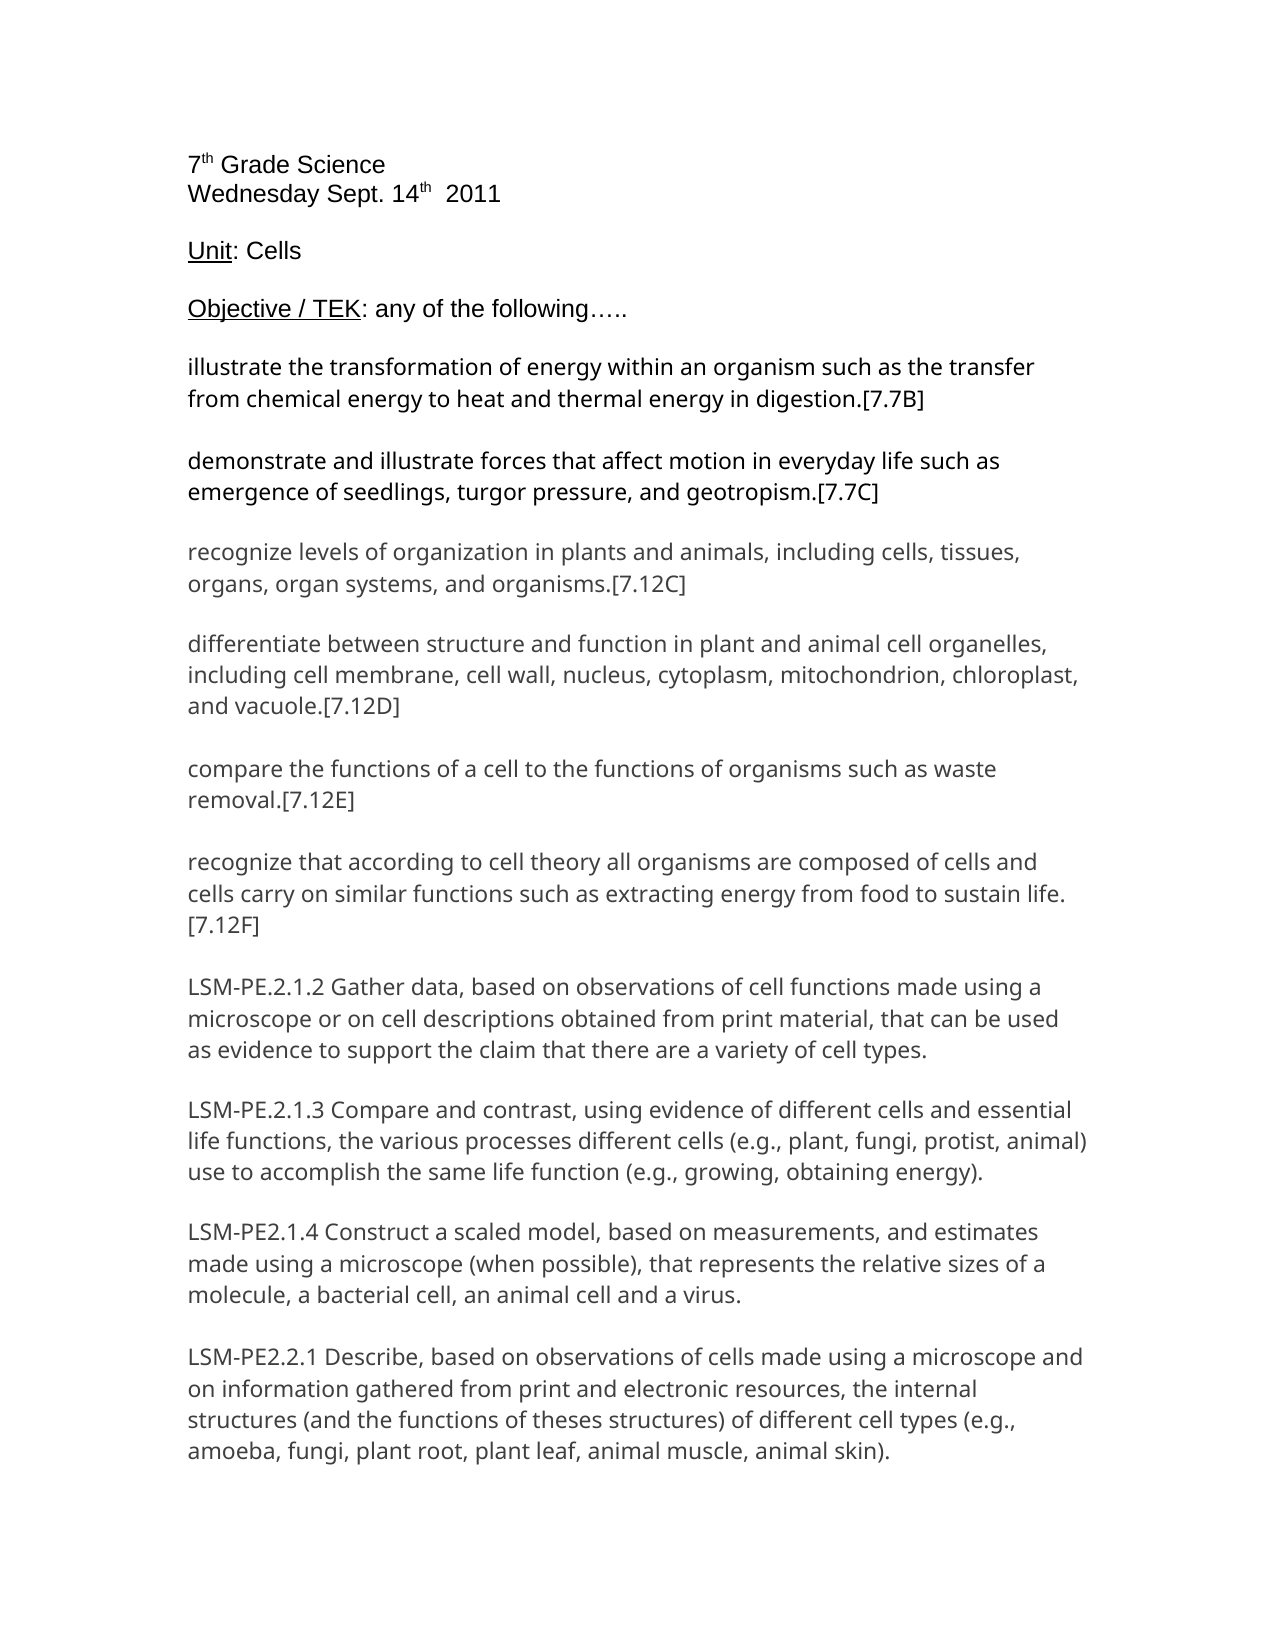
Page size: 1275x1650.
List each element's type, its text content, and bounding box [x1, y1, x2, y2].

text LSM-PE2.2.1 Describe, based on observations of cells made using a microscope and on information gathered from print and electronic resources, the internal structures (and the functions of theses structures) of different cell types (e.g., amoeba, fungi, plant root, plant leaf, animal muscle, animal skin). [187, 1341, 1087, 1466]
text demonstrate and illustrate forces that affect motion in everyday life such as emergence of seedlings, turgor pressure, and geotropism.[7.7C] [187, 445, 1087, 507]
text LSM-PE2.1.4 Construct a scaled model, based on measurements, and estimates made using a microscope (when possible), that represents the relative sizes of a molecule, a bacterial cell, an animal cell and a virus. [187, 1216, 1087, 1310]
text recognize that according to cell theory all organisms are composed of cells and cells carry on similar functions such as extracting energy from food to sustain life.[7.12F] [187, 846, 1087, 940]
text Objective / TEK: any of the following….. [187, 294, 1087, 322]
text compare the functions of a cell to the functions of organisms such as waste removal.[7.12E] [187, 752, 1087, 815]
text Wednesday Sept. 14th 2011 [187, 179, 1087, 207]
text recognize levels of organization in plants and animals, including cells, tissues, organs, organ systems, and organisms.[7.12C] [187, 536, 1087, 599]
text differentiate between structure and function in plant and animal cell organelles, including cell membrane, cell wall, nucleus, cytoplasm, mitochondrion, chloroplast, and vacuole.[7.12D] [187, 627, 1087, 721]
text LSM-PE.2.1.3 Compare and contrast, using evidence of different cells and essential life functions, the various processes different cells (e.g., plant, fungi, protist, animal) use to accomplish the same life function (e.g., growing, obtaining energy). [187, 1094, 1087, 1187]
text illustrate the transformation of energy within an organism such as the transfer from chemical energy to heat and thermal energy in digestion.[7.7B] [187, 351, 1087, 414]
text LSM-PE.2.1.2 Gather data, based on observations of cell functions made using a microscope or on cell descriptions obtained from print material, that can be used as evidence to support the claim that there are a variety of cell types. [187, 971, 1087, 1065]
text 7th Grade Science [187, 150, 1087, 179]
text Unit: Cells [187, 236, 1087, 265]
